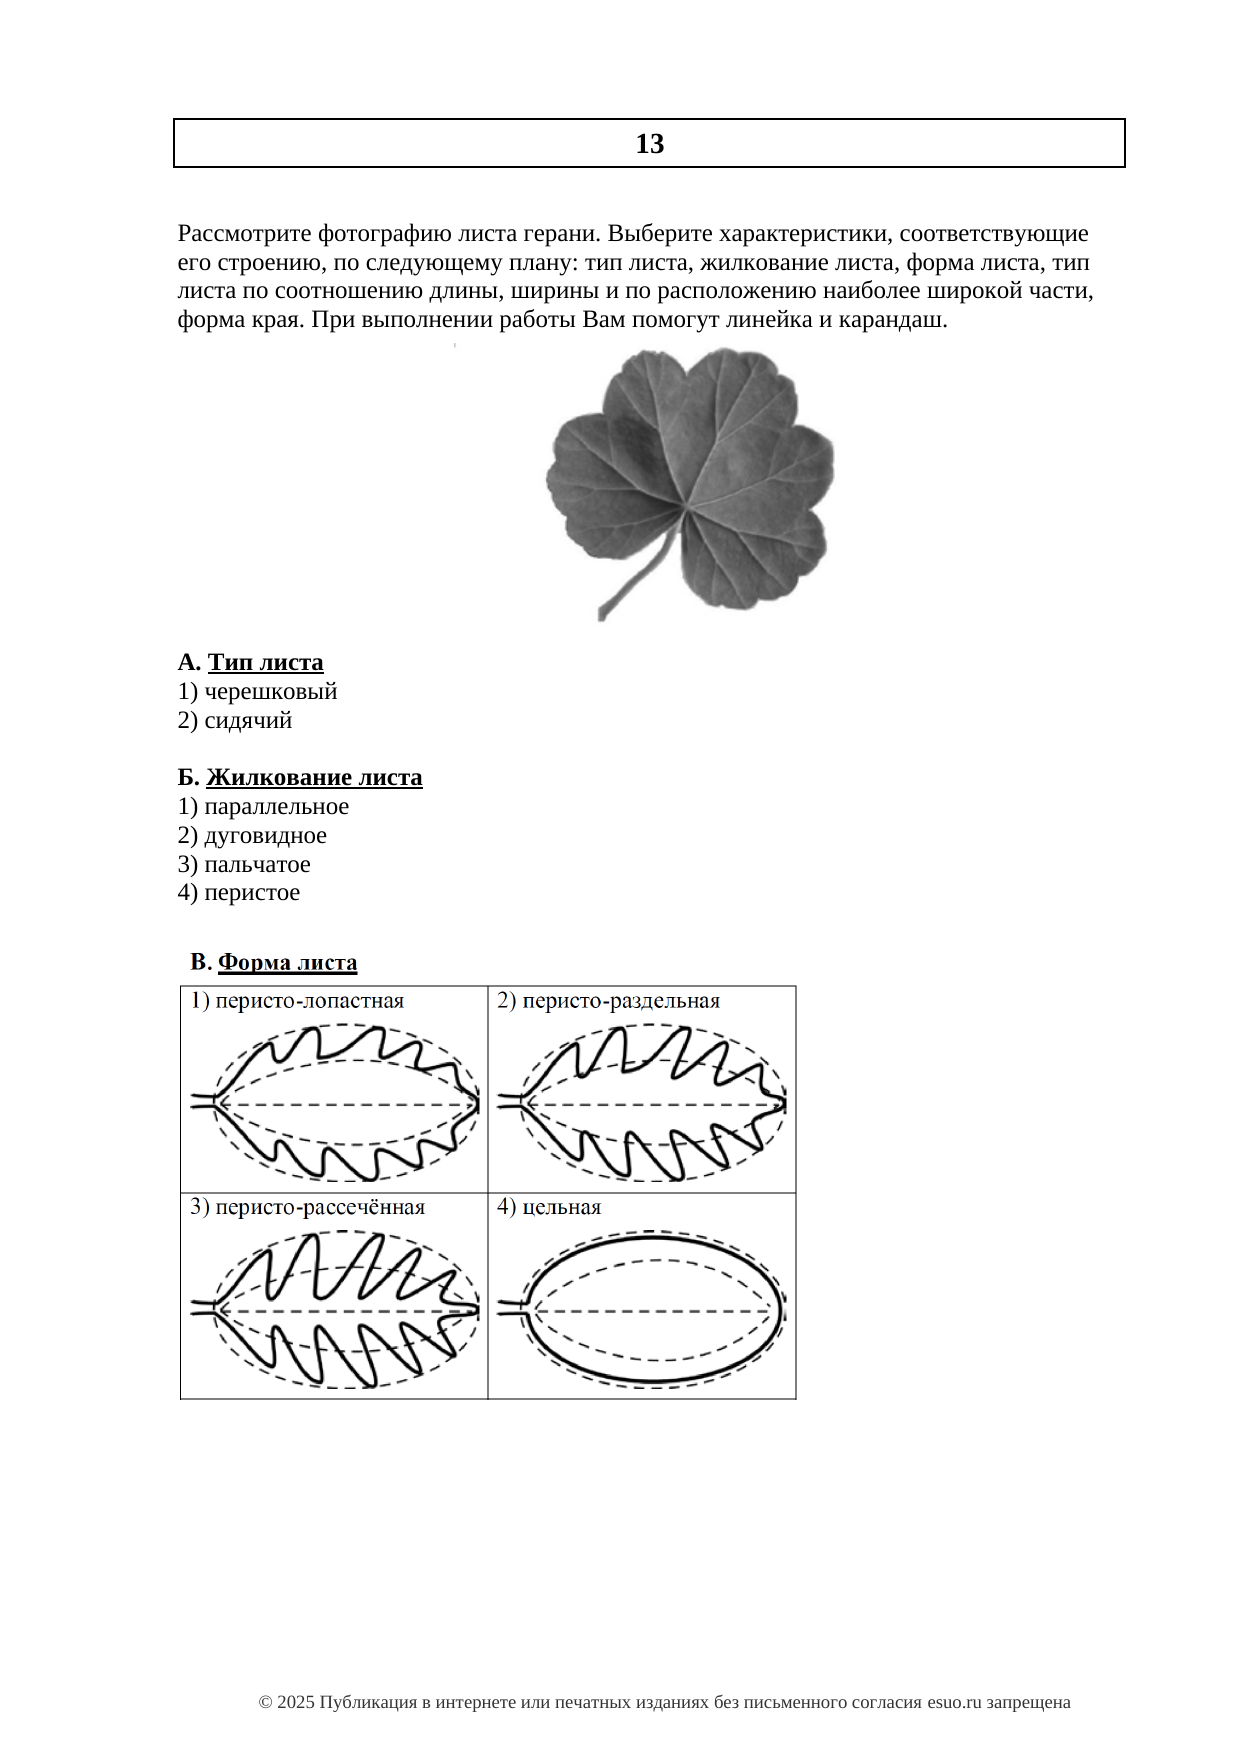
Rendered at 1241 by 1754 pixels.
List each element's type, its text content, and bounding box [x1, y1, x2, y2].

picture [177, 945, 803, 1402]
subtitle 13 [175, 120, 1124, 166]
text Рассмотрите фотографию листа герани. Выберите характеристики, соответствующие его строению, по следующему плану: тип листа, жилкование листа, форма листа, тип листа по соотношению длины, ширины и по расположению наиболее широкой части, форма края. При выполнении работы Вам помогут линейка и карандаш. [177, 218, 1122, 333]
text А. Тип листа 1) черешковый 2) сидячий Б. Жилкование листа 1) параллельное 2) дуговидное 3) пальчатое 4) перистое [177, 647, 1122, 935]
picture [454, 343, 845, 637]
